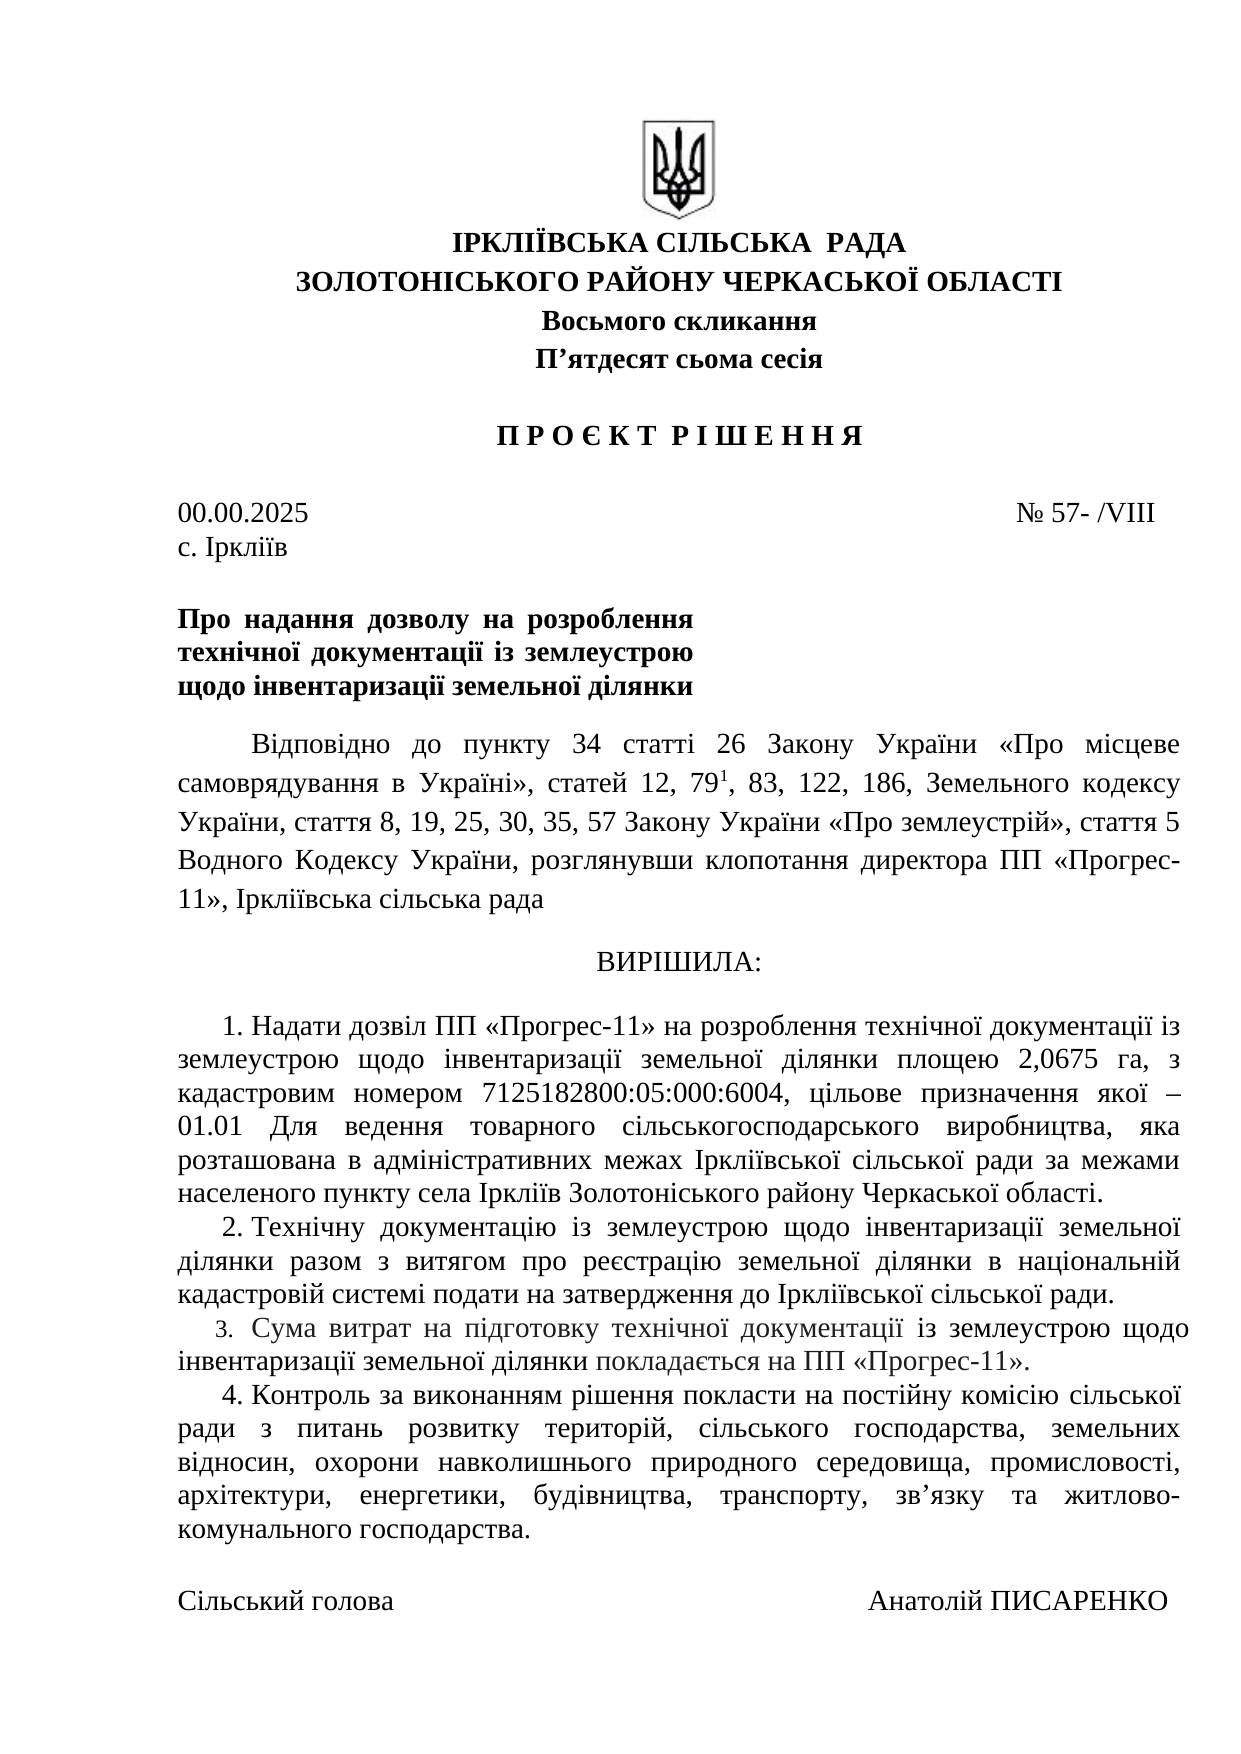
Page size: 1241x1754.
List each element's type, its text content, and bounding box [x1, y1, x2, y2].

list Контроль за виконанням рішення покласти на постійну комісію сільської ради з питань розвитку територій, сільського господарства, земельних відносин, охорони навколишнього природного середовища, промисловості, архітектури, енергетики, будівництва, транспорту, зв’язку та житлово-комунального господарства. [177, 1377, 1181, 1544]
text ІРКЛІЇВСЬКА СІЛЬСЬКА РАДА [177, 226, 1181, 259]
list Надати дозвіл ПП «Прогрес-11» на розроблення технічної документації із землеустрою щодо інвентаризації земельної ділянки площею 2,0675 га, з кадастровим номером 7125182800:05:000:6004, цільове призначення якої – 01.01 Для ведення товарного сільськогосподарського виробництва, яка розташована в адміністративних межах Іркліївської сільської ради за межами населеного пункту села Іркліїв Золотоніського району Черкаської області. [177, 1008, 1181, 1209]
list Сума витрат на підготовку технічної документації із землеустрою щодо інвентаризації земельної ділянки покладається на ПП «Прогрес-11». [177, 1310, 1189, 1377]
text ЗОЛОТОНІСЬКОГО РАЙОНУ ЧЕРКАСЬКОЇ ОБЛАСТІ [177, 264, 1181, 298]
text ВИРІШИЛА: [177, 944, 1181, 978]
text Про надання дозволу на розроблення технічної документації із землеустрою щодо інвентаризації земельної ділянки [177, 601, 694, 702]
text Відповідно до пункту 34 статті 26 Закону України «Про місцеве самоврядування в Україні», статей 12, 791, 83, 122, 186, Земельного кодексу України, стаття 8, 19, 25, 30, 35, 57 Закону України «Про землеустрій», стаття 5 Водного Кодексу України, розглянувши клопотання директора ПП «Прогрес-11», Іркліївська сільська рада [177, 727, 1181, 914]
text Сільський голова Анатолій ПИСАРЕНКО [177, 1583, 1181, 1617]
list Технічну документацію із землеустрою щодо інвентаризації земельної ділянки разом з витягом про реєстрацію земельної ділянки в національній кадастровій системі подати на затвердження до Іркліївської сільської ради. [177, 1209, 1181, 1310]
picture [641, 118, 717, 221]
text c. Іркліїв [177, 529, 1181, 562]
text П’ятдесят сьома сесія [177, 341, 1181, 375]
text Восьмого скликання [177, 303, 1181, 336]
text П Р О Є К Т Р І Ш Е Н Н Я [177, 418, 1181, 452]
text 00.00.2025 № 57- /VIII [177, 495, 1181, 529]
